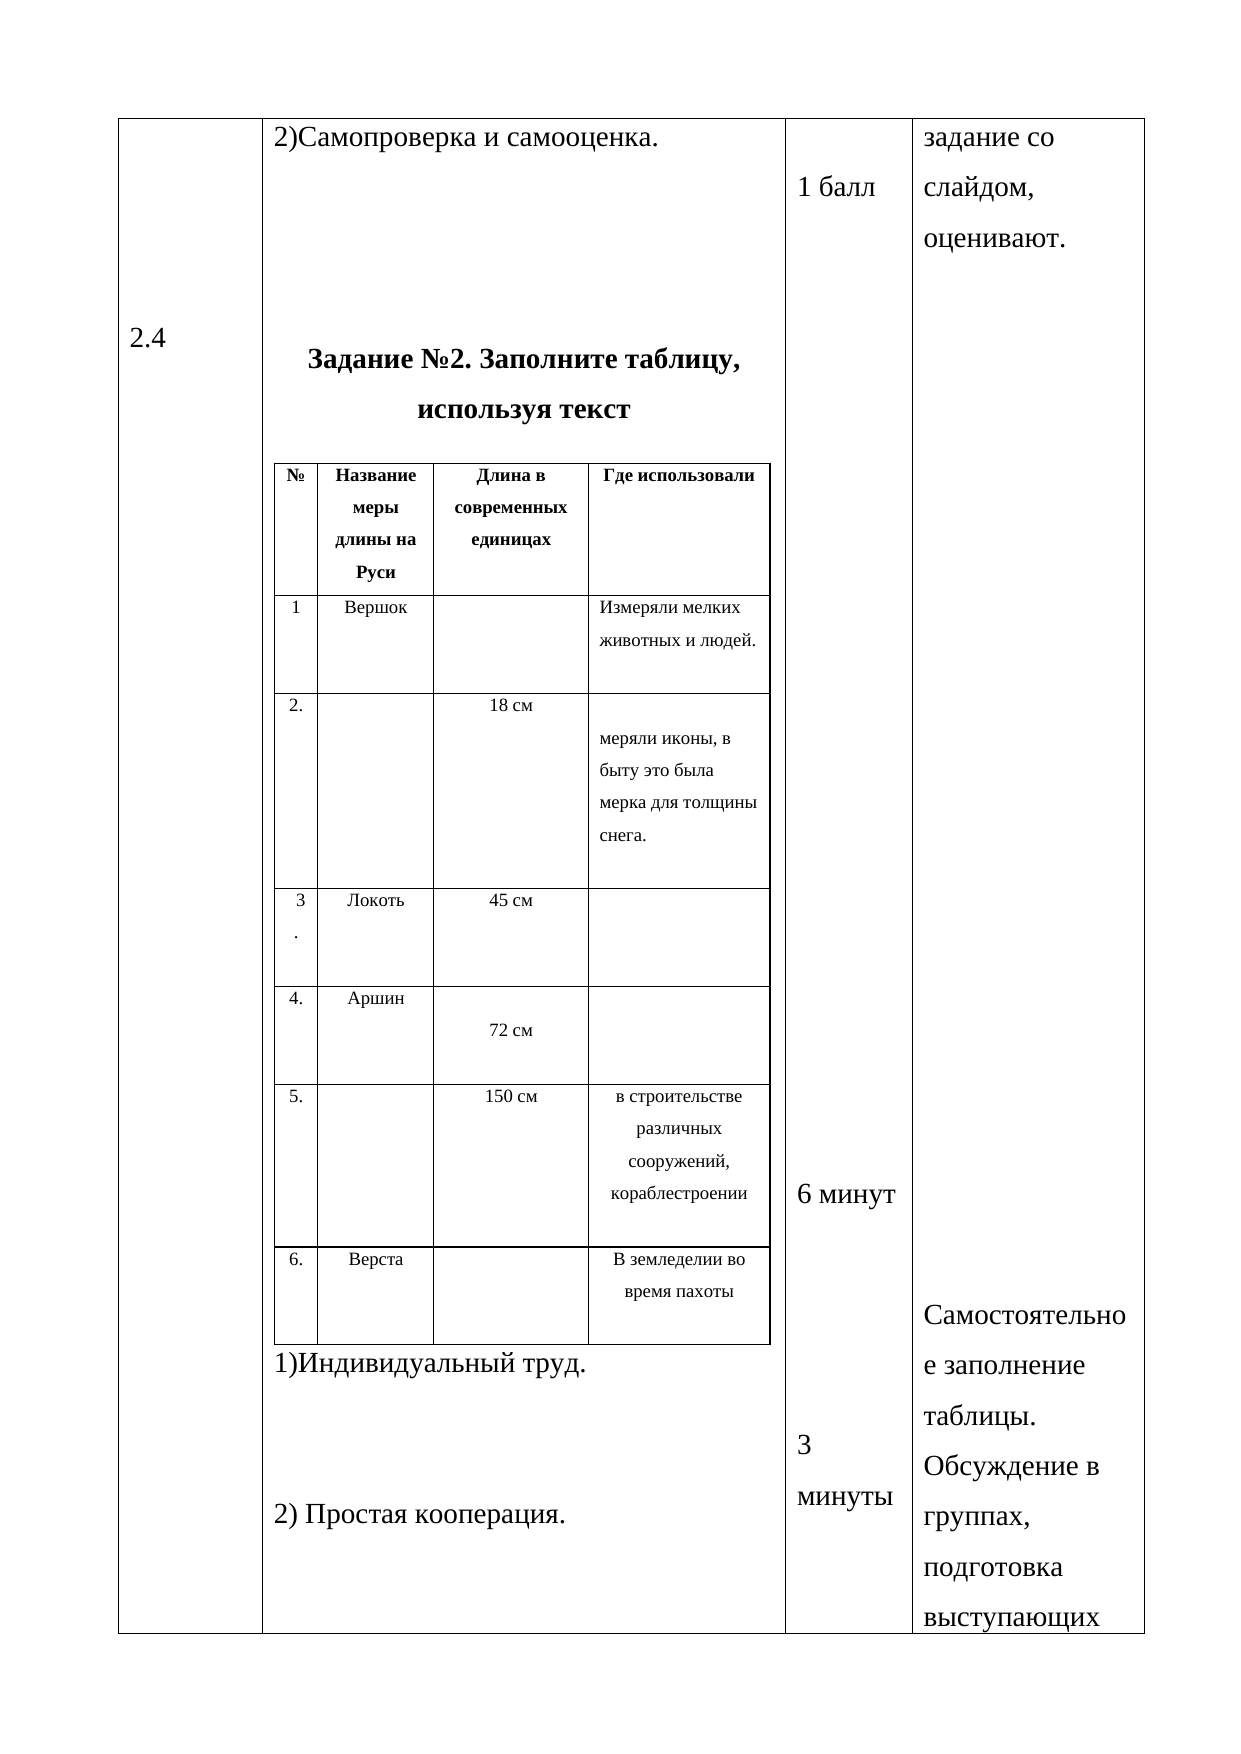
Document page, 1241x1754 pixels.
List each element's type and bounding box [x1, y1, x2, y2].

table_cell [786, 119, 912, 1633]
table_cell [119, 119, 262, 1633]
table_cell [263, 119, 785, 1633]
table_cell [913, 119, 1144, 1633]
